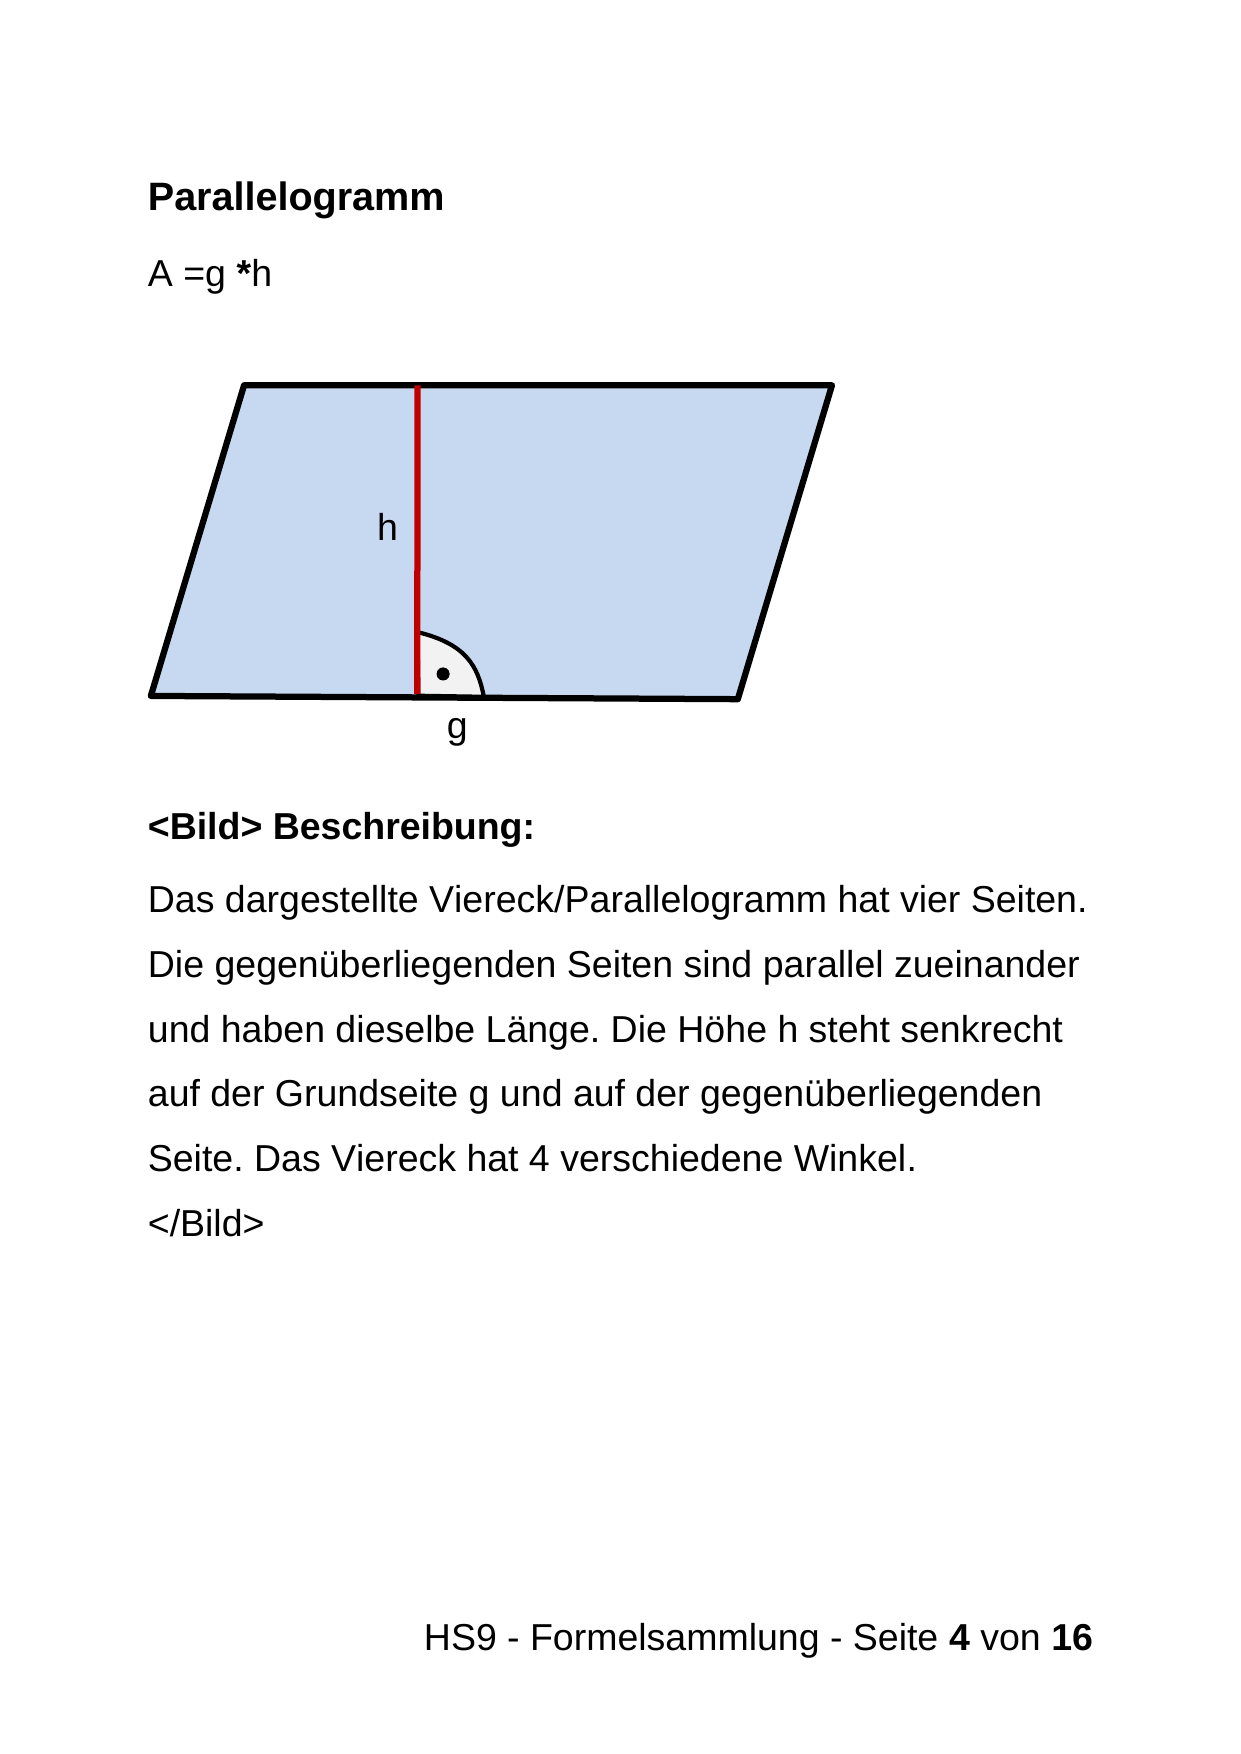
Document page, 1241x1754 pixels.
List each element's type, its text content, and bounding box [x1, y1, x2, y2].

text Das dargestellte Viereck/Parallelogramm hat vier Seiten. Die gegenüberliegenden Seiten sind parallel zueinander und haben dieselbe Länge. Die Höhe h steht senkrecht auf der Grundseite g und auf der gegenüberliegenden Seite. Das Viereck hat 4 verschiedene Winkel. </Bild> [148, 877, 1092, 1244]
text A =g *h [148, 252, 1092, 295]
subtitle Parallelogramm [148, 173, 1092, 218]
subtitle <Bild> Beschreibung: [148, 804, 1092, 847]
